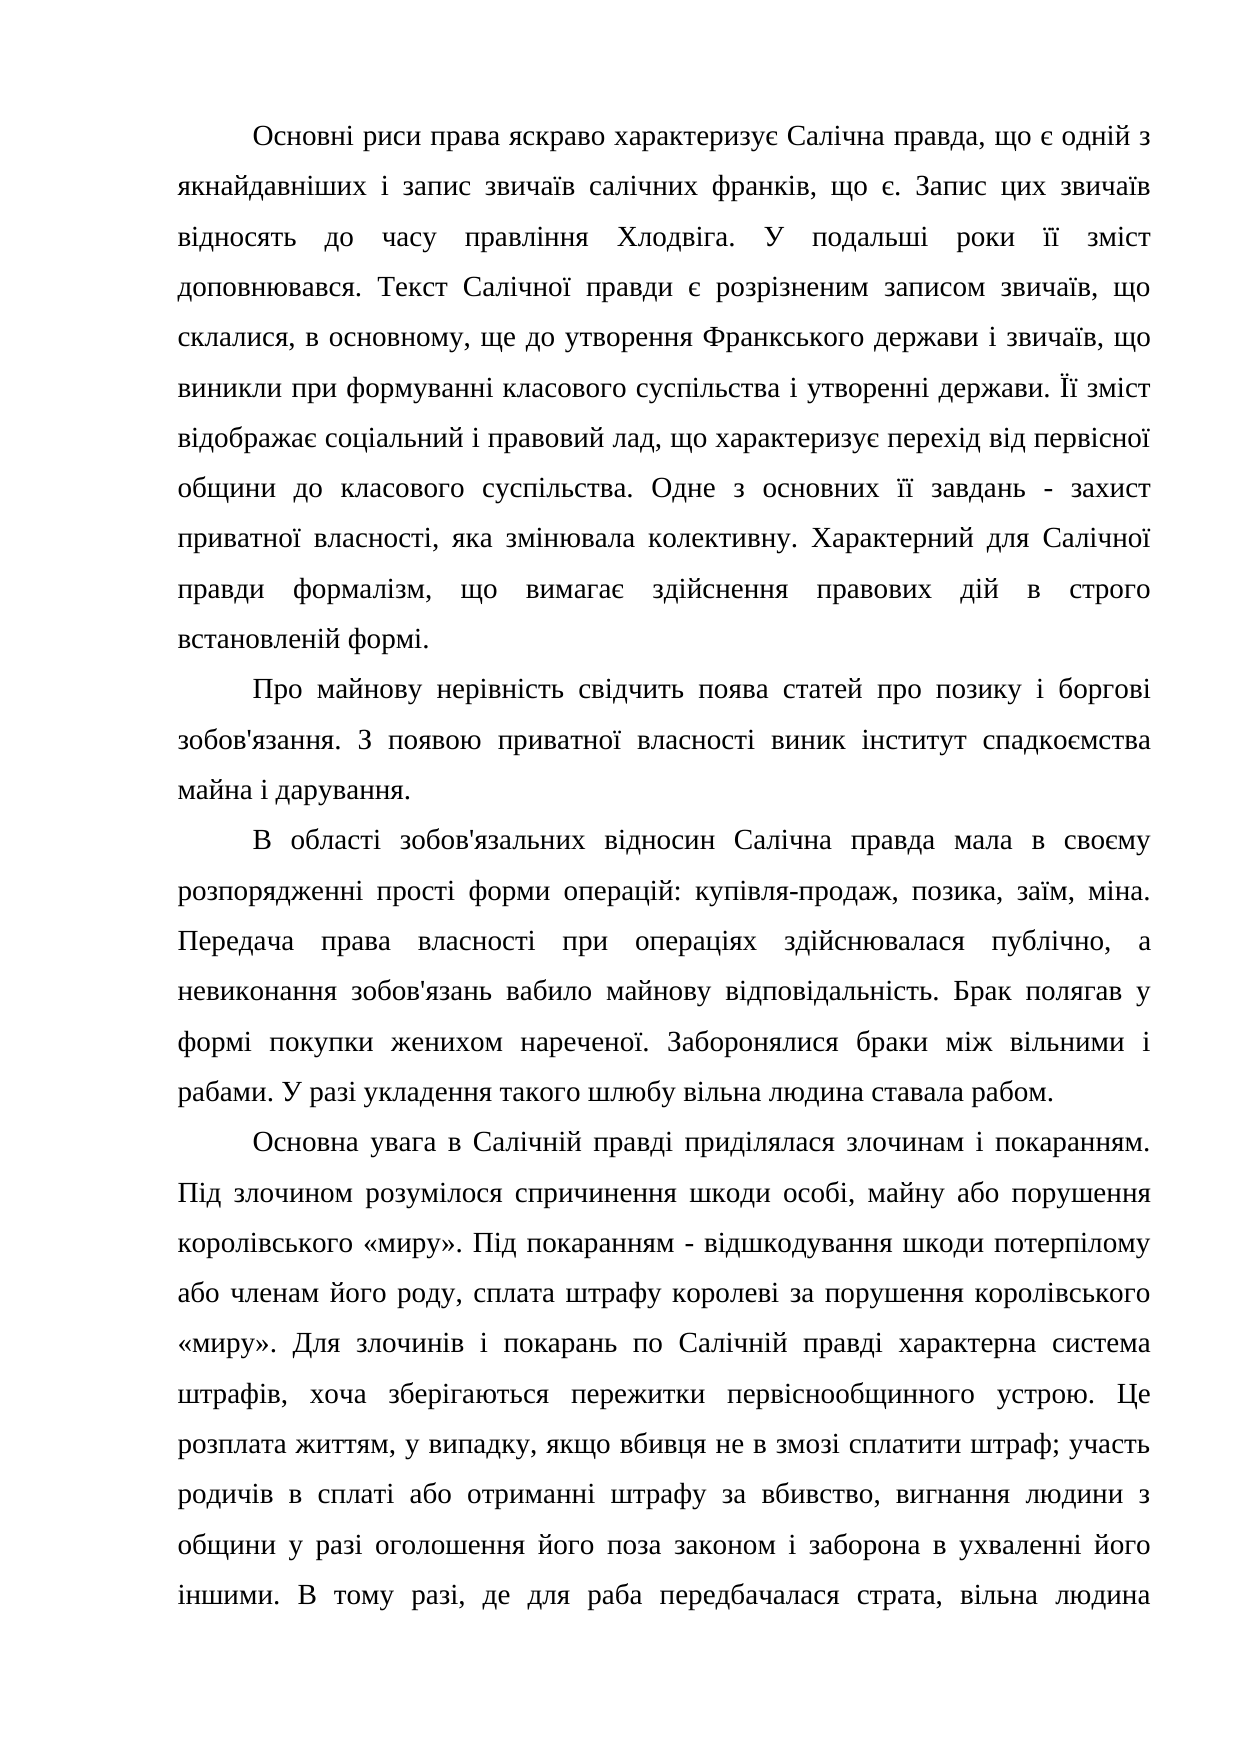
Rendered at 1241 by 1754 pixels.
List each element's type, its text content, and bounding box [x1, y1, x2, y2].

text Про майнову нерівність свідчить поява статей про позику і боргові зобов'язання. З появою приватної власності виник інститут спадкоємства майна і дарування. [177, 672, 1152, 806]
text В області зобов'язальних відносин Салічна правда мала в своєму розпорядженні прості форми операцій: купівля-продаж, позика, заїм, міна. Передача права власності при операціях здійснювалася публічно, а невиконання зобов'язань вабило майнову відповідальність. Брак полягав у формі покупки женихом нареченої. Заборонялися браки між вільними і рабами. У разі укладення такого шлюбу вільна людина ставала рабом. [177, 822, 1152, 1108]
text Основні риси права яскраво характеризує Салічна правда, що є одній з якнайдавніших і запис звичаїв салічних франків, що є. Запис цих звичаїв відносять до часу правління Хлодвіга. У подальші роки її зміст доповнювався. Текст Салічної правди є розрізненим записом звичаїв, що склалися, в основному, ще до утворення Франкського держави і звичаїв, що виникли при формуванні класового суспільства і утворенні держави. Її зміст відображає соціальний і правовий лад, що характеризує перехід від первісної общини до класового суспільства. Одне з основних її завдань - захист приватної власності, яка змінювала колективну. Характерний для Салічної правди формалізм, що вимагає здійснення правових дій в строго встановленій формі. [177, 118, 1152, 655]
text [177, 1124, 1152, 1611]
